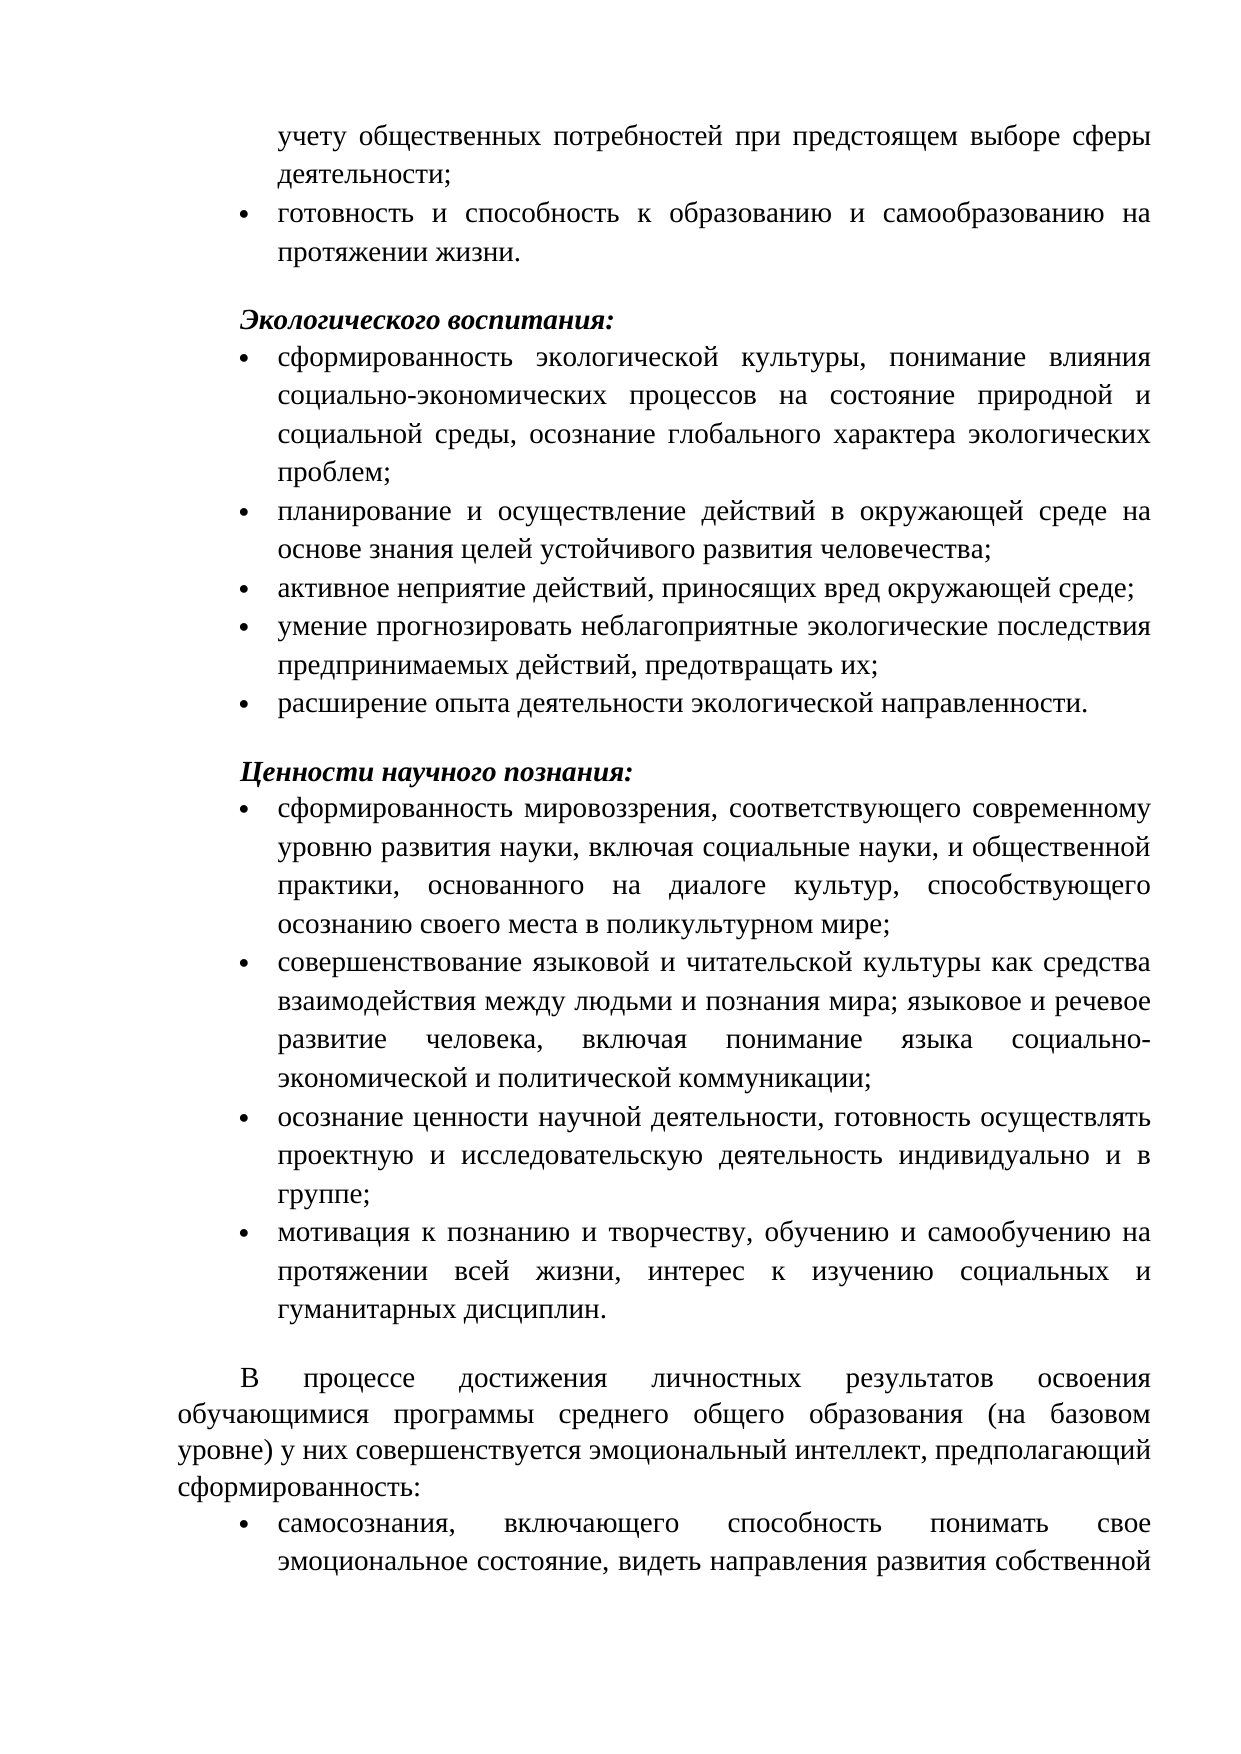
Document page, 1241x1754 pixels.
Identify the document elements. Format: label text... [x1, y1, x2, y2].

list готовность и способность к образованию и самообразованию на протяжении жизни. [240, 195, 1152, 267]
list сформированность мировоззрения, соответствующего современному уровню развития науки, включая социальные науки, и общественной практики, основанного на диалоге культур, способствующего осознанию своего места в поликультурном мире; [240, 790, 1152, 939]
list расширение опыта деятельности экологической направленности. [240, 686, 1152, 719]
list совершенствование языковой и читательской культуры как средства взаимодействия между людьми и познания мира; языковое и речевое развитие человека, включая понимание языка социально-экономической и политической коммуникации; [240, 944, 1152, 1094]
list планирование и осуществление действий в окружающей среде на основе знания целей устойчивого развития человечества; [240, 493, 1152, 565]
text В процессе достижения личностных результатов освоения обучающимися программы среднего общего образования (на базовом уровне) у них совершенствуется эмоциональный интеллект, предполагающий сформированность: [177, 1360, 1152, 1502]
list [240, 118, 1152, 190]
list осознание ценности научной деятельности, готовность осуществлять проектную и исследовательскую деятельность индивидуально и в группе; [240, 1099, 1152, 1209]
text Ценности научного познания: [177, 754, 1152, 788]
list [240, 1505, 1152, 1577]
text Экологического воспитания: [177, 302, 1152, 336]
list активное неприятие действий, приносящих вред окружающей среде; [240, 570, 1152, 603]
list умение прогнозировать неблагоприятные экологические последствия предпринимаемых действий, предотвращать их; [240, 608, 1152, 681]
list сформированность экологической культуры, понимание влияния социально-экономических процессов на состояние природной и социальной среды, осознание глобального характера экологических проблем; [240, 339, 1152, 488]
list мотивация к познанию и творчеству, обучению и самообучению на протяжении всей жизни, интерес к изучению социальных и гуманитарных дисциплин. [240, 1214, 1152, 1325]
